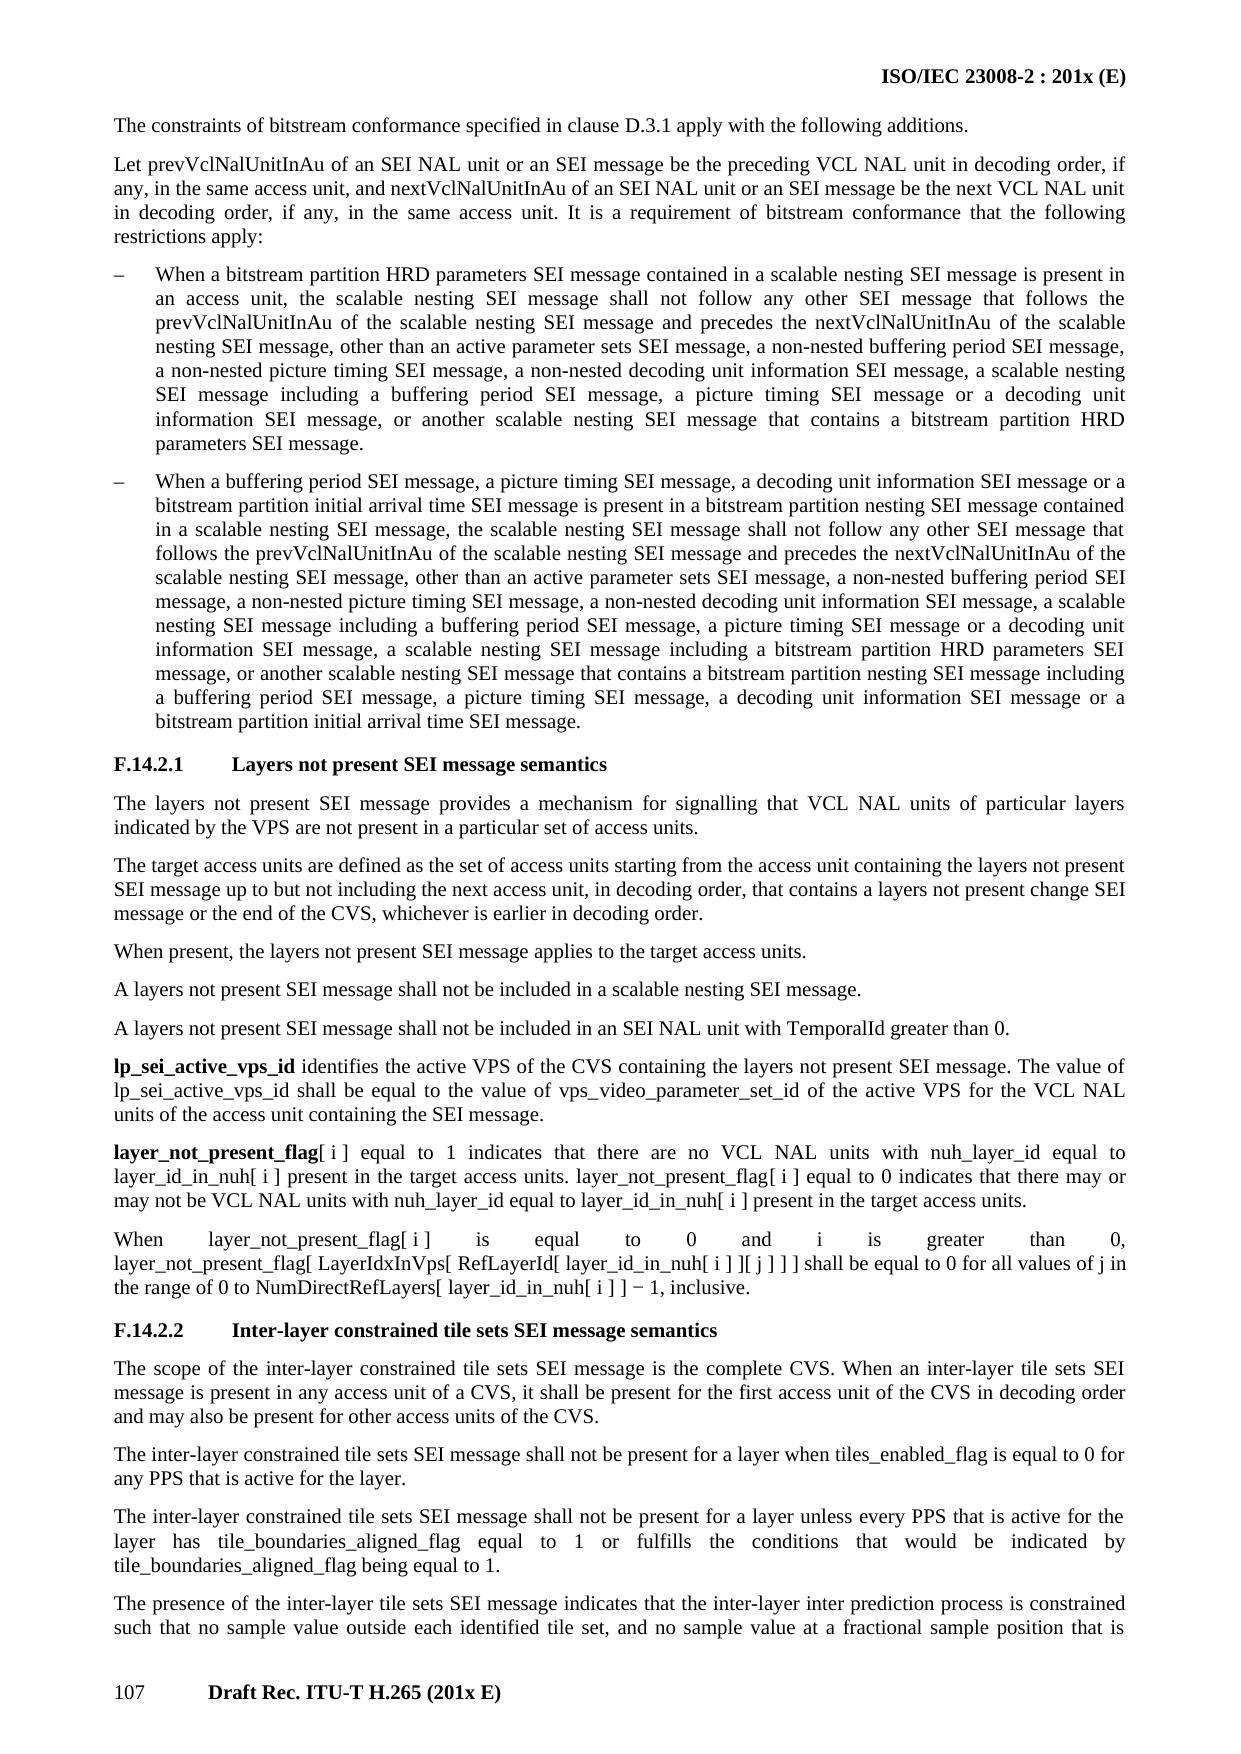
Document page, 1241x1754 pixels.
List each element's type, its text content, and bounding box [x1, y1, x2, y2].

list Layers not present SEI message semantics [113, 752, 1127, 776]
text Let prevVclNalUnitInAu of an SEI NAL unit or an SEI message be the preceding VCL NAL unit in decoding order, if any, in the same access unit, and nextVclNalUnitInAu of an SEI NAL unit or an SEI message be the next VCL NAL unit in decoding order, if any, in the same access unit. It is a requirement of bitstream conformance that the following restrictions apply: [113, 152, 1127, 248]
text The scope of the inter-layer constrained tile sets SEI message is the complete CVS. When an inter-layer tile sets SEI message is present in any access unit of a CVS, it shall be present for the first access unit of the CVS in decoding order and may also be present for other access units of the CVS. [113, 1356, 1127, 1428]
text The inter-layer constrained tile sets SEI message shall not be present for a layer unless every PPS that is active for the layer has tile_boundaries_aligned_flag equal to 1 or fulfills the conditions that would be indicated by tile_boundaries_aligned_flag being equal to 1. [113, 1504, 1127, 1577]
text The target access units are defined as the set of access units starting from the access unit containing the layers not present SEI message up to but not including the next access unit, in decoding order, that contains a layers not present change SEI message or the end of the CVS, whichever is earlier in decoding order. [113, 853, 1127, 925]
text – When a bitstream partition HRD parameters SEI message contained in a scalable nesting SEI message is present in an access unit, the scalable nesting SEI message shall not follow any other SEI message that follows the prevVclNalUnitInAu of the scalable nesting SEI message and precedes the nextVclNalUnitInAu of the scalable nesting SEI message, other than an active parameter sets SEI message, a non-nested buffering period SEI message, a non-nested picture timing SEI message, a non-nested decoding unit information SEI message, a scalable nesting SEI message including a buffering period SEI message, a picture timing SEI message or a decoding unit information SEI message, or another scalable nesting SEI message that contains a bitstream partition HRD parameters SEI message. [113, 262, 1127, 454]
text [113, 1591, 1127, 1639]
text A layers not present SEI message shall not be included in a scalable nesting SEI message. [113, 977, 1127, 1001]
list Inter-layer constrained tile sets SEI message semantics [113, 1318, 1127, 1342]
text The layers not present SEI message provides a mechanism for signalling that VCL NAL units of particular layers indicated by the VPS are not present in a particular set of access units. [113, 791, 1127, 839]
text When present, the layers not present SEI message applies to the target access units. [113, 939, 1127, 963]
text lp_sei_active_vps_id identifies the active VPS of the CVS containing the layers not present SEI message. The value of lp_sei_active_vps_id shall be equal to the value of vps_video_parameter_set_id of the active VPS for the VCL NAL units of the access unit containing the SEI message. [113, 1054, 1127, 1126]
text A layers not present SEI message shall not be included in an SEI NAL unit with TemporalId greater than 0. [113, 1016, 1127, 1040]
text The constraints of bitstream conformance specified in clause D.3.1 apply with the following additions. [113, 113, 1127, 137]
text layer_not_present_flag[ i ] equal to 1 indicates that there are no VCL NAL units with nuh_layer_id equal to layer_id_in_nuh[ i ] present in the target access units. layer_not_present_flag[ i ] equal to 0 indicates that there may or may not be VCL NAL units with nuh_layer_id equal to layer_id_in_nuh[ i ] present in the target access units. [113, 1140, 1127, 1212]
text When layer_not_present_flag[ i ] is equal to 0 and i is greater than 0, layer_not_present_flag[ LayerIdxInVps[ RefLayerId[ layer_id_in_nuh[ i ] ][ j ] ] ] shall be equal to 0 for all values of j in the range of 0 to NumDirectRefLayers[ layer_id_in_nuh[ i ] ] − 1, inclusive. [113, 1227, 1127, 1299]
text – When a buffering period SEI message, a picture timing SEI message, a decoding unit information SEI message or a bitstream partition initial arrival time SEI message is present in a bitstream partition nesting SEI message contained in a scalable nesting SEI message, the scalable nesting SEI message shall not follow any other SEI message that follows the prevVclNalUnitInAu of the scalable nesting SEI message and precedes the nextVclNalUnitInAu of the scalable nesting SEI message, other than an active parameter sets SEI message, a non-nested buffering period SEI message, a non-nested picture timing SEI message, a non-nested decoding unit information SEI message, a scalable nesting SEI message including a buffering period SEI message, a picture timing SEI message or a decoding unit information SEI message, a scalable nesting SEI message including a bitstream partition HRD parameters SEI message, or another scalable nesting SEI message that contains a bitstream partition nesting SEI message including a buffering period SEI message, a picture timing SEI message, a decoding unit information SEI message or a bitstream partition initial arrival time SEI message. [113, 469, 1127, 733]
text The inter-layer constrained tile sets SEI message shall not be present for a layer when tiles_enabled_flag is equal to 0 for any PPS that is active for the layer. [113, 1442, 1127, 1490]
